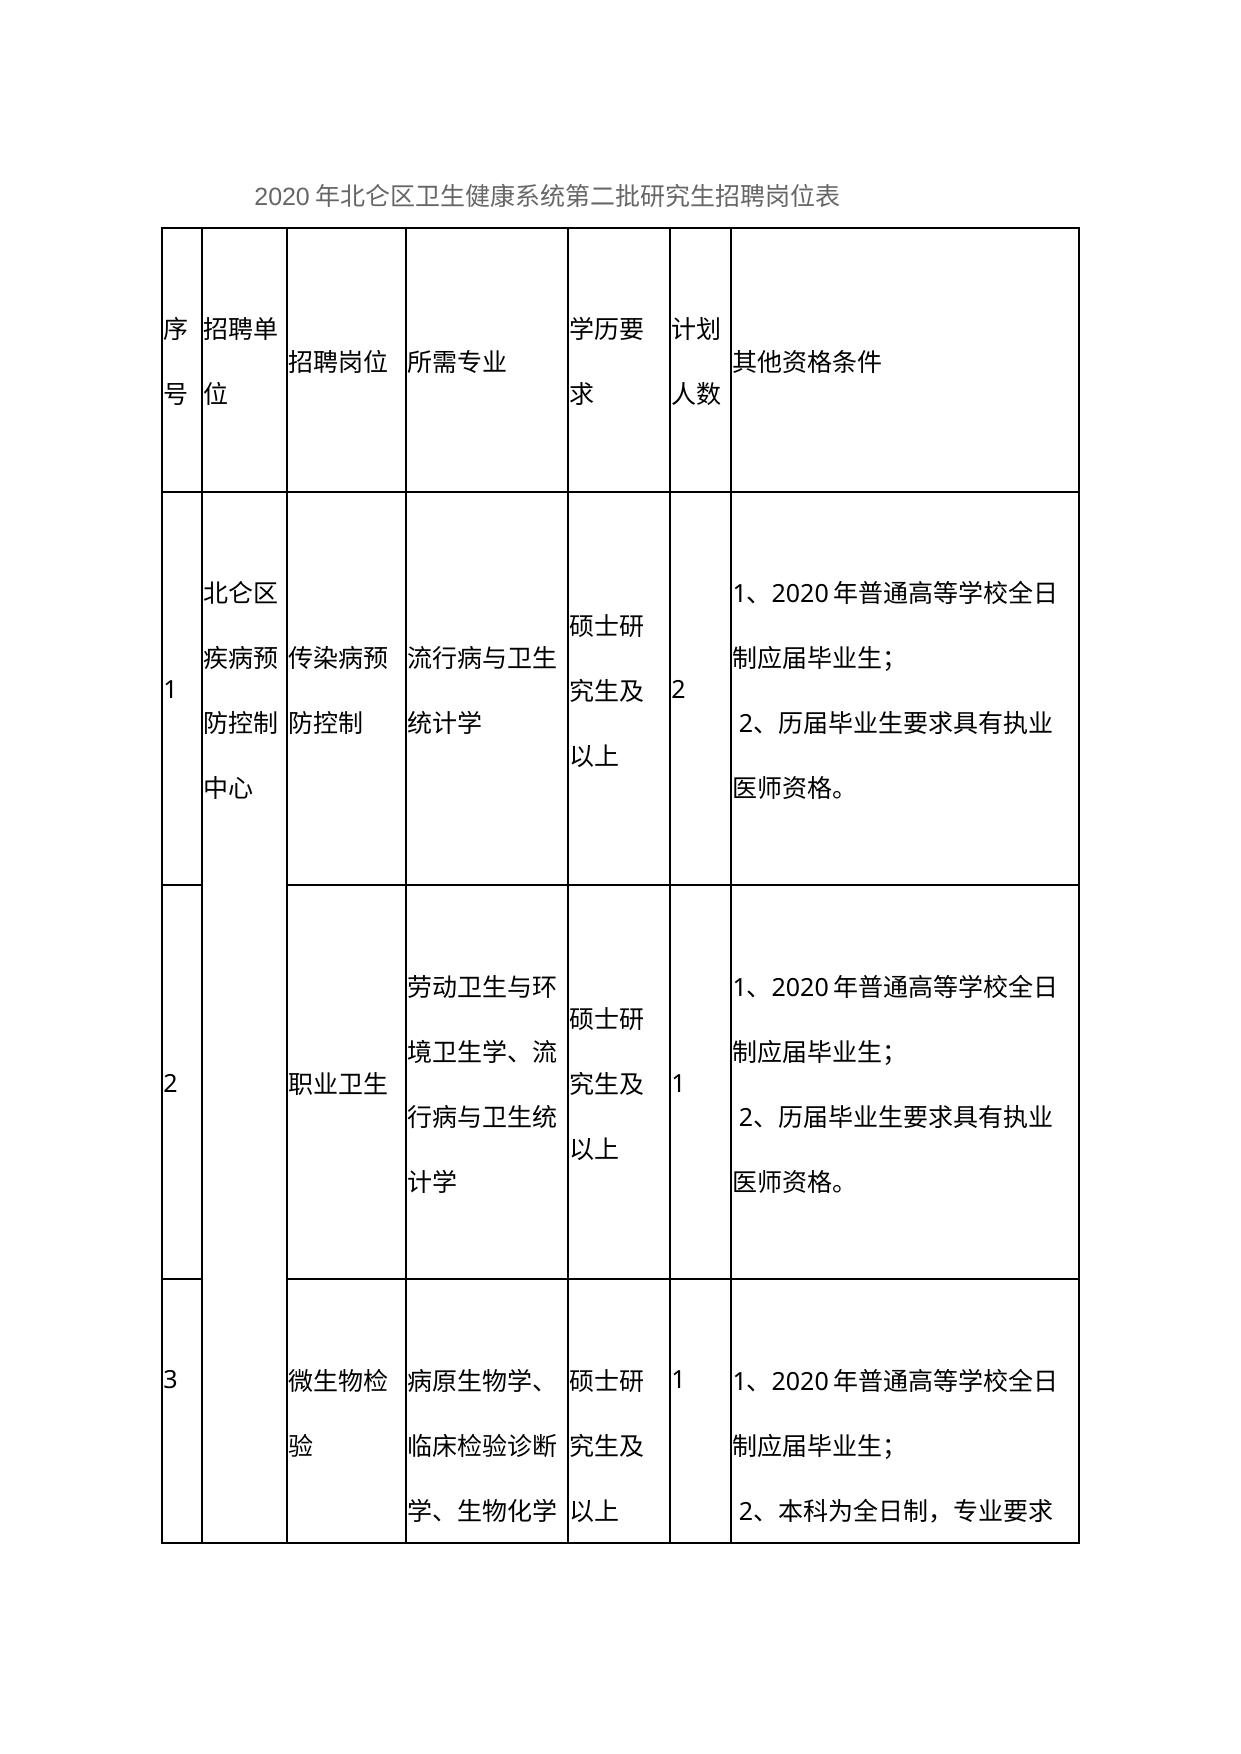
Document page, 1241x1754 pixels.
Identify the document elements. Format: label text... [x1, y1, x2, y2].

table_cell 北仑区疾病预防控制中心 [203, 493, 286, 1542]
table_cell 流行病与卫生统计学 [407, 493, 567, 884]
table_header 招聘单位 [203, 229, 286, 491]
table_header 序号 [163, 229, 201, 491]
table_cell 1 [671, 1280, 730, 1542]
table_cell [732, 1280, 1078, 1542]
table_cell 1 [163, 493, 201, 884]
table_header 学历要求 [569, 229, 669, 491]
table_cell 微生物检验 [288, 1280, 405, 1542]
table_header 招聘岗位 [288, 229, 405, 491]
table_cell 1、2020年普通高等学校全日制应届毕业生； 2、历届毕业生要求具有执业医师资格。 [732, 886, 1078, 1278]
table_cell 1、2020年普通高等学校全日制应届毕业生； 2、历届毕业生要求具有执业医师资格。 [732, 493, 1078, 884]
table_header 计划人数 [671, 229, 730, 491]
table_cell 2 [671, 493, 730, 884]
table_cell 传染病预防控制 [288, 493, 405, 884]
table_cell 1 [671, 886, 730, 1278]
table_header 所需专业 [407, 229, 567, 491]
table_cell 硕士研究生及以上 [569, 1280, 669, 1542]
text 2020年北仑区卫生健康系统第二批研究生招聘岗位表 [187, 162, 1053, 227]
table_cell 2 [163, 886, 201, 1278]
table_cell 劳动卫生与环境卫生学、流行病与卫生统计学 [407, 886, 567, 1278]
table_cell 职业卫生 [288, 886, 405, 1278]
table_cell 3 [163, 1280, 201, 1542]
table_cell 硕士研究生及以上 [569, 886, 669, 1278]
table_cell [407, 1280, 567, 1542]
table_cell 硕士研究生及以上 [569, 493, 669, 884]
table_header 其他资格条件 [732, 229, 1078, 491]
